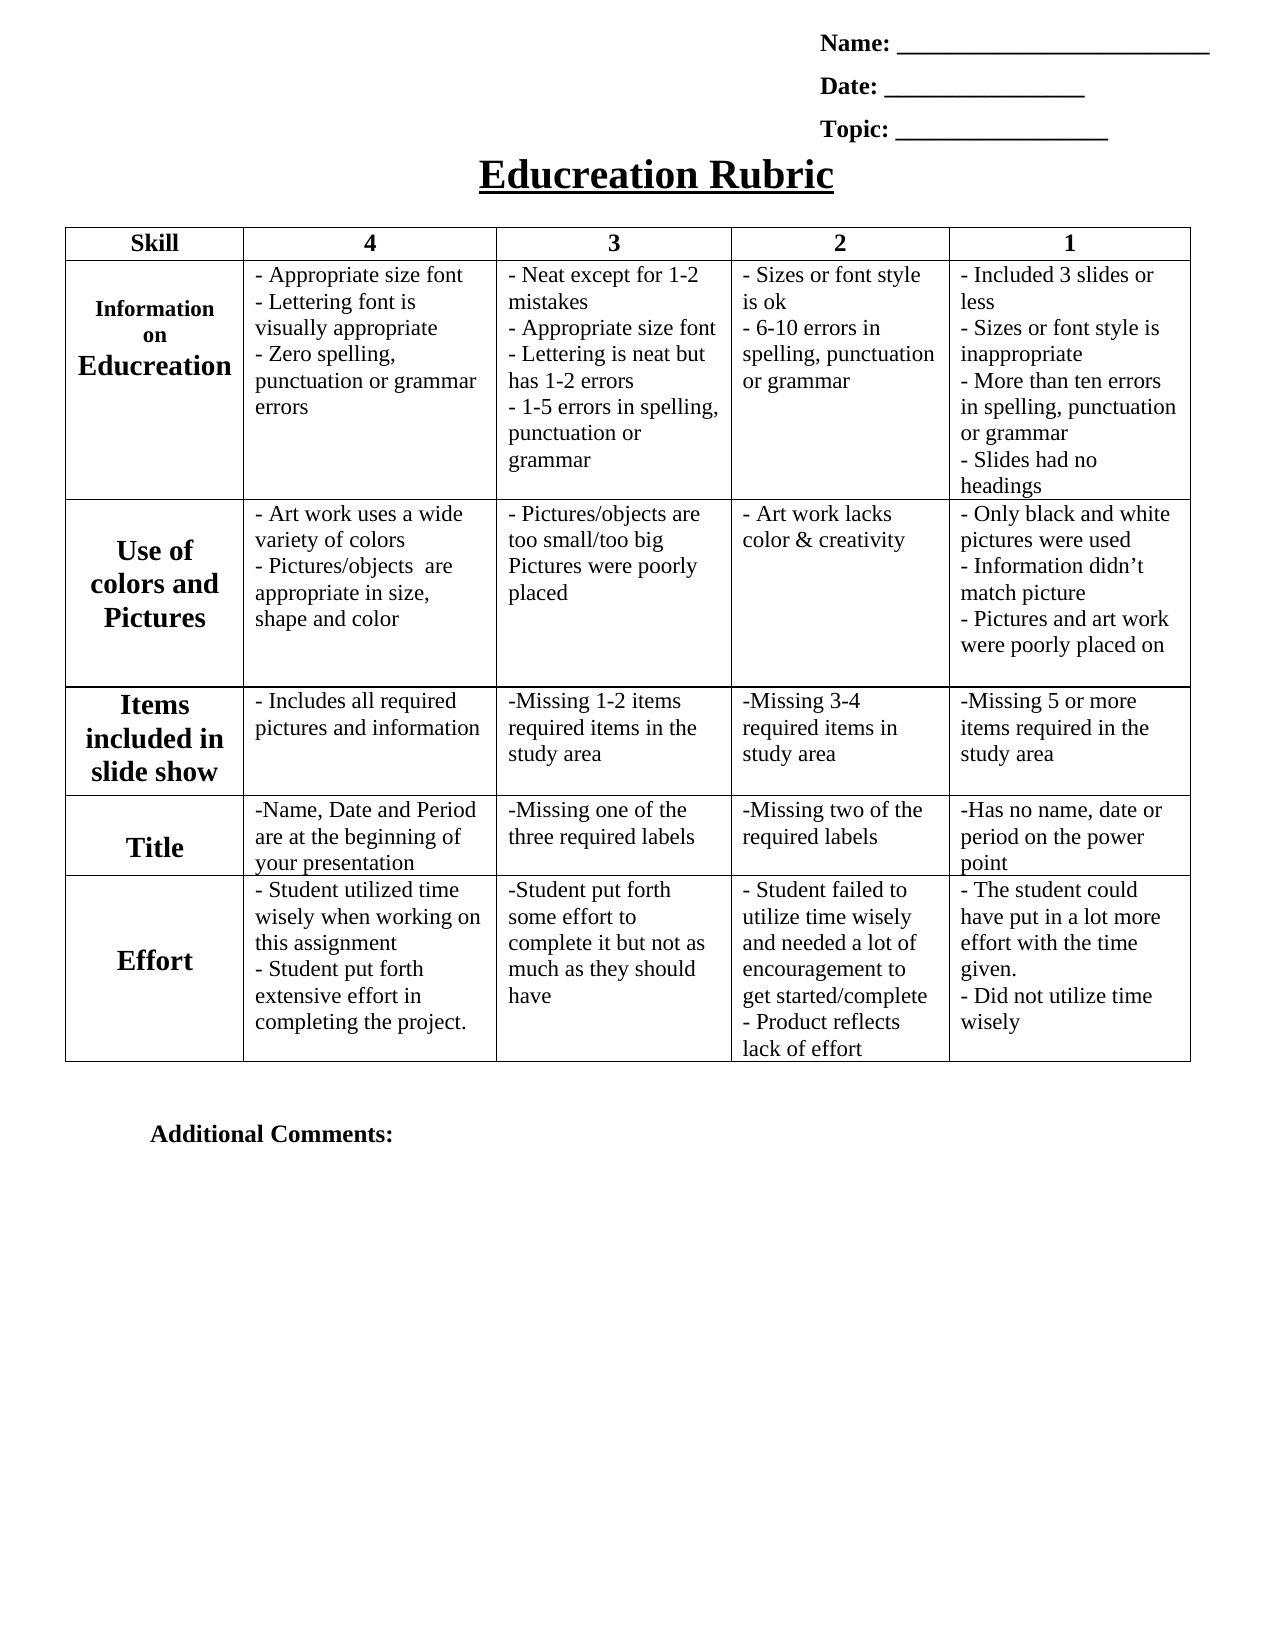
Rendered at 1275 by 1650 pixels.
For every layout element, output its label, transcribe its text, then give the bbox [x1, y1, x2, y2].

table_cell - Student utilized time wisely when working on this assignment - Student put forth extensive effort in completing the project. [244, 876, 496, 1061]
table_cell - Neat except for 1-2 mistakes - Appropriate size font - Lettering is neat but has 1-2 errors - 1-5 errors in spelling, punctuation or grammar [497, 261, 731, 498]
table_cell - Art work uses a wide variety of colors - Pictures/objects are appropriate in size, shape and color [244, 500, 496, 686]
table_cell - The student could have put in a lot more effort with the time given. - Did not utilize time wisely [950, 876, 1190, 1061]
table_cell -Has no name, date or period on the power point [950, 796, 1190, 875]
table_header 4 [244, 228, 496, 260]
text Educreation Rubric [187, 150, 1125, 227]
table_cell -Missing 1-2 items required items in the study area [497, 688, 731, 795]
table_cell - Pictures/objects are too small/too big Pictures were poorly placed [497, 500, 731, 686]
table_cell - Included 3 slides or less - Sizes or font style is inappropriate - More than ten errors in spelling, punctuation or grammar - Slides had no headings [950, 261, 1190, 498]
table_cell - Appropriate size font - Lettering font is visually appropriate - Zero spelling, punctuation or grammar errors [244, 261, 496, 498]
table_header 2 [732, 228, 949, 260]
table_cell - Art work lacks color & creativity [732, 500, 949, 686]
table_cell -Student put forth some effort to complete it but not as much as they should have [497, 876, 731, 1061]
table_cell -Name, Date and Period are at the beginning of your presentation [244, 796, 496, 875]
table_header 1 [950, 228, 1190, 260]
table_cell -Missing one of the three required labels [497, 796, 731, 875]
table_cell - Sizes or font style is ok - 6-10 errors in spelling, punctuation or grammar [732, 261, 949, 498]
table_cell Title [66, 796, 243, 875]
table_header 3 [497, 228, 731, 260]
table_cell Items included in slide show [66, 688, 243, 795]
table_cell -Missing 5 or more items required in the study area [950, 688, 1190, 795]
table_cell Effort [66, 876, 243, 1061]
table_cell Information on Educreation [66, 261, 243, 498]
table_cell - Includes all required pictures and information [244, 688, 496, 795]
text Additional Comments: [150, 1091, 1125, 1148]
table_header Skill [66, 228, 243, 260]
table_cell - Student failed to utilize time wisely and needed a lot of encouragement to get started/complete - Product reflects lack of effort [732, 876, 949, 1061]
table_cell - Only black and white pictures were used - Information didn’t match picture - Pictures and art work were poorly placed on [950, 500, 1190, 686]
table_cell -Missing 3-4 required items in study area [732, 688, 949, 795]
table_cell -Missing two of the required labels [732, 796, 949, 875]
table_cell Use of colors and Pictures [66, 500, 243, 686]
